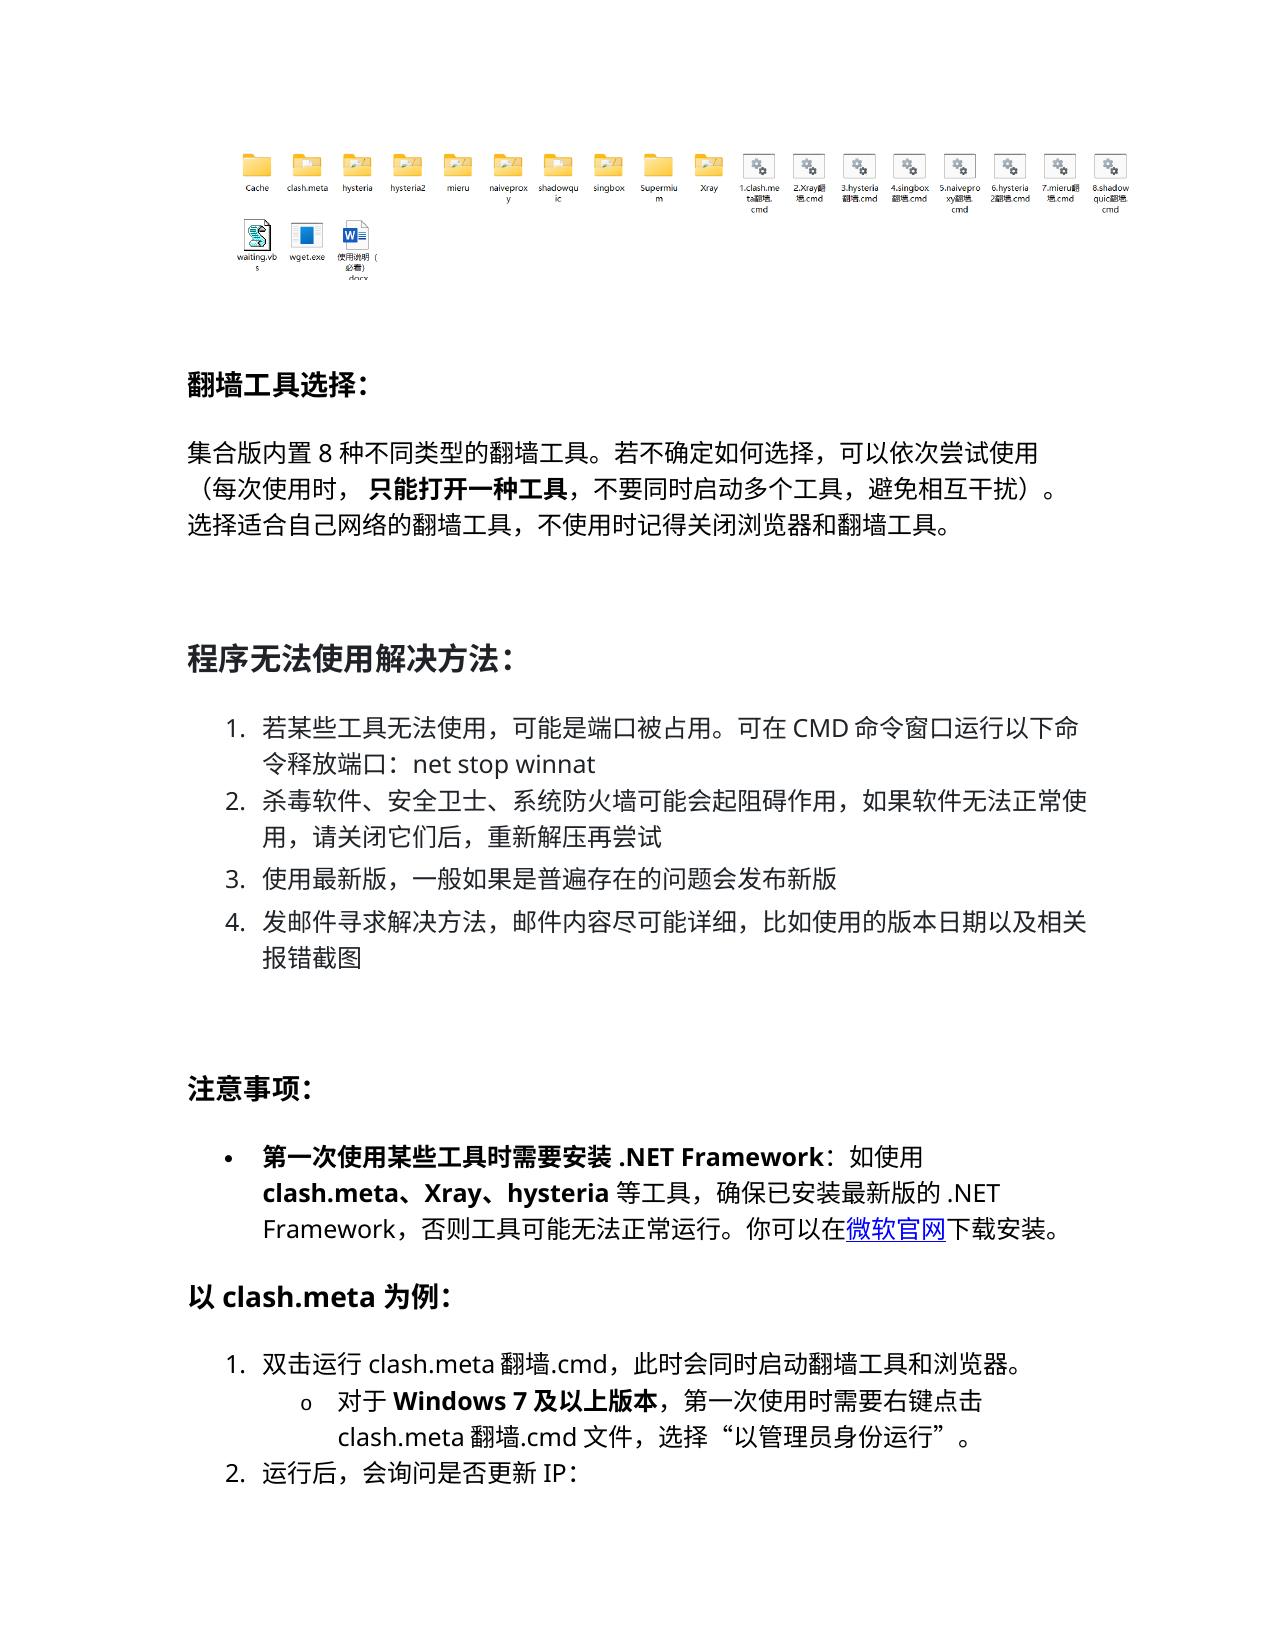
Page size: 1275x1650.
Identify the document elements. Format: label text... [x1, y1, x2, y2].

list 对于 Windows 7 及以上版本，第一次使用时需要右键点击 clash.meta翻墙.cmd 文件，选择“以管理员身份运行”。 [300, 1381, 1087, 1454]
picture [231, 150, 1132, 280]
text 集合版内置 8 种不同类型的翻墙工具。若不确定如何选择，可以依次尝试使用（每次使用时， 只能打开一种工具，不要同时启动多个工具，避免相互干扰）。选择适合自己网络的翻墙工具，不使用时记得关闭浏览器和翻墙工具。 [187, 433, 1087, 542]
list 运行后，会询问是否更新 IP： [225, 1454, 1087, 1490]
list 双击运行 clash.meta翻墙.cmd，此时会同时启动翻墙工具和浏览器。 [225, 1345, 1087, 1381]
list 杀毒软件、安全卫士、系统防火墙可能会起阻碍作用，如果软件无法正常使用，请关闭它们后，重新解压再尝试 [225, 781, 1087, 853]
text 翻墙工具选择： [187, 363, 1087, 404]
list 若某些工具无法使用，可能是端口被占用。可在CMD命令窗口运行以下命令释放端口：net stop winnat [225, 708, 1087, 781]
list 发邮件寻求解决方法，邮件内容尽可能详细，比如使用的版本日期以及相关报错截图 [225, 902, 1087, 975]
list 第一次使用某些工具时需要安装 .NET Framework：如使用 clash.meta、Xray、hysteria 等工具，确保已安装最新版的 .NET Framework，否则工具可能无法正常运行。你可以在微软官网下载安装。 [225, 1137, 1087, 1246]
subtitle 程序无法使用解决方法： [187, 634, 1087, 679]
text 以 clash.meta 为例： [187, 1275, 1087, 1316]
list 使用最新版，一般如果是普遍存在的问题会发布新版 [225, 860, 1087, 896]
text 注意事项： [187, 1067, 1087, 1108]
